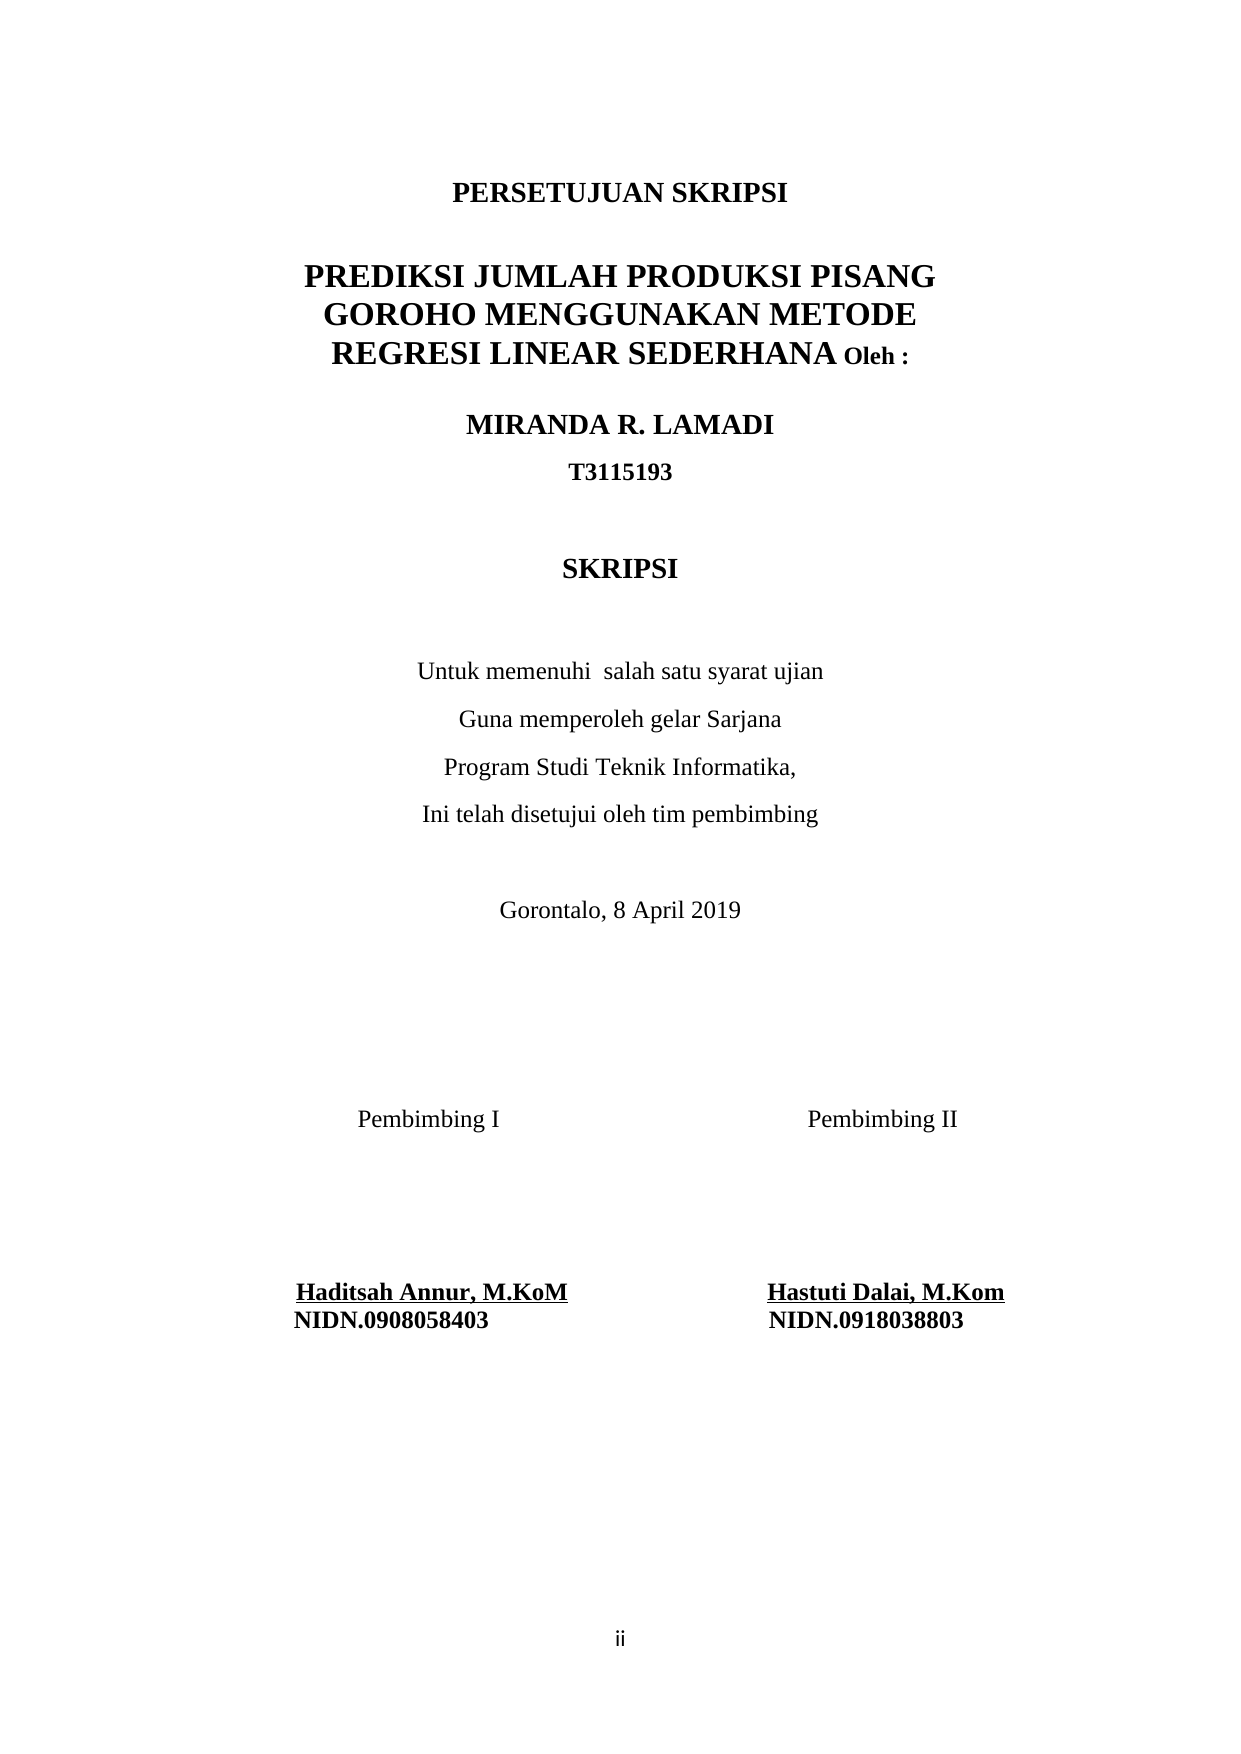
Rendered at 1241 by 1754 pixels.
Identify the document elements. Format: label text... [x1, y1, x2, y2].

subtitle PERSETUJUAN SKRIPSI [150, 175, 1090, 208]
text Guna memperoleh gelar Sarjana [150, 704, 1090, 733]
text Ini telah disetujui oleh tim pembimbing [150, 799, 1090, 828]
text Gorontalo, 8 April 2019 [150, 895, 1090, 924]
text NIDN.0908058403 NIDN.0918038803 [150, 1305, 1090, 1334]
text Haditsah Annur, M.KoM Hastuti Dalai, M.Kom [150, 1277, 1090, 1305]
text Untuk memenuhi salah satu syarat ujian [150, 656, 1090, 685]
text Pembimbing I Pembimbing II [150, 1104, 1090, 1133]
text Program Studi Teknik Informatika, [150, 752, 1090, 781]
text GOROHO MENGGUNAKAN METODE [150, 294, 1090, 333]
text MIRANDA R. LAMADI [150, 407, 1090, 441]
text REGRESI LINEAR SEDERHANA Oleh : [150, 333, 1090, 371]
text SKRIPSI [150, 551, 1090, 584]
text PREDIKSI JUMLAH PRODUKSI PISANG [150, 256, 1090, 294]
text T3115193 [150, 457, 1090, 486]
